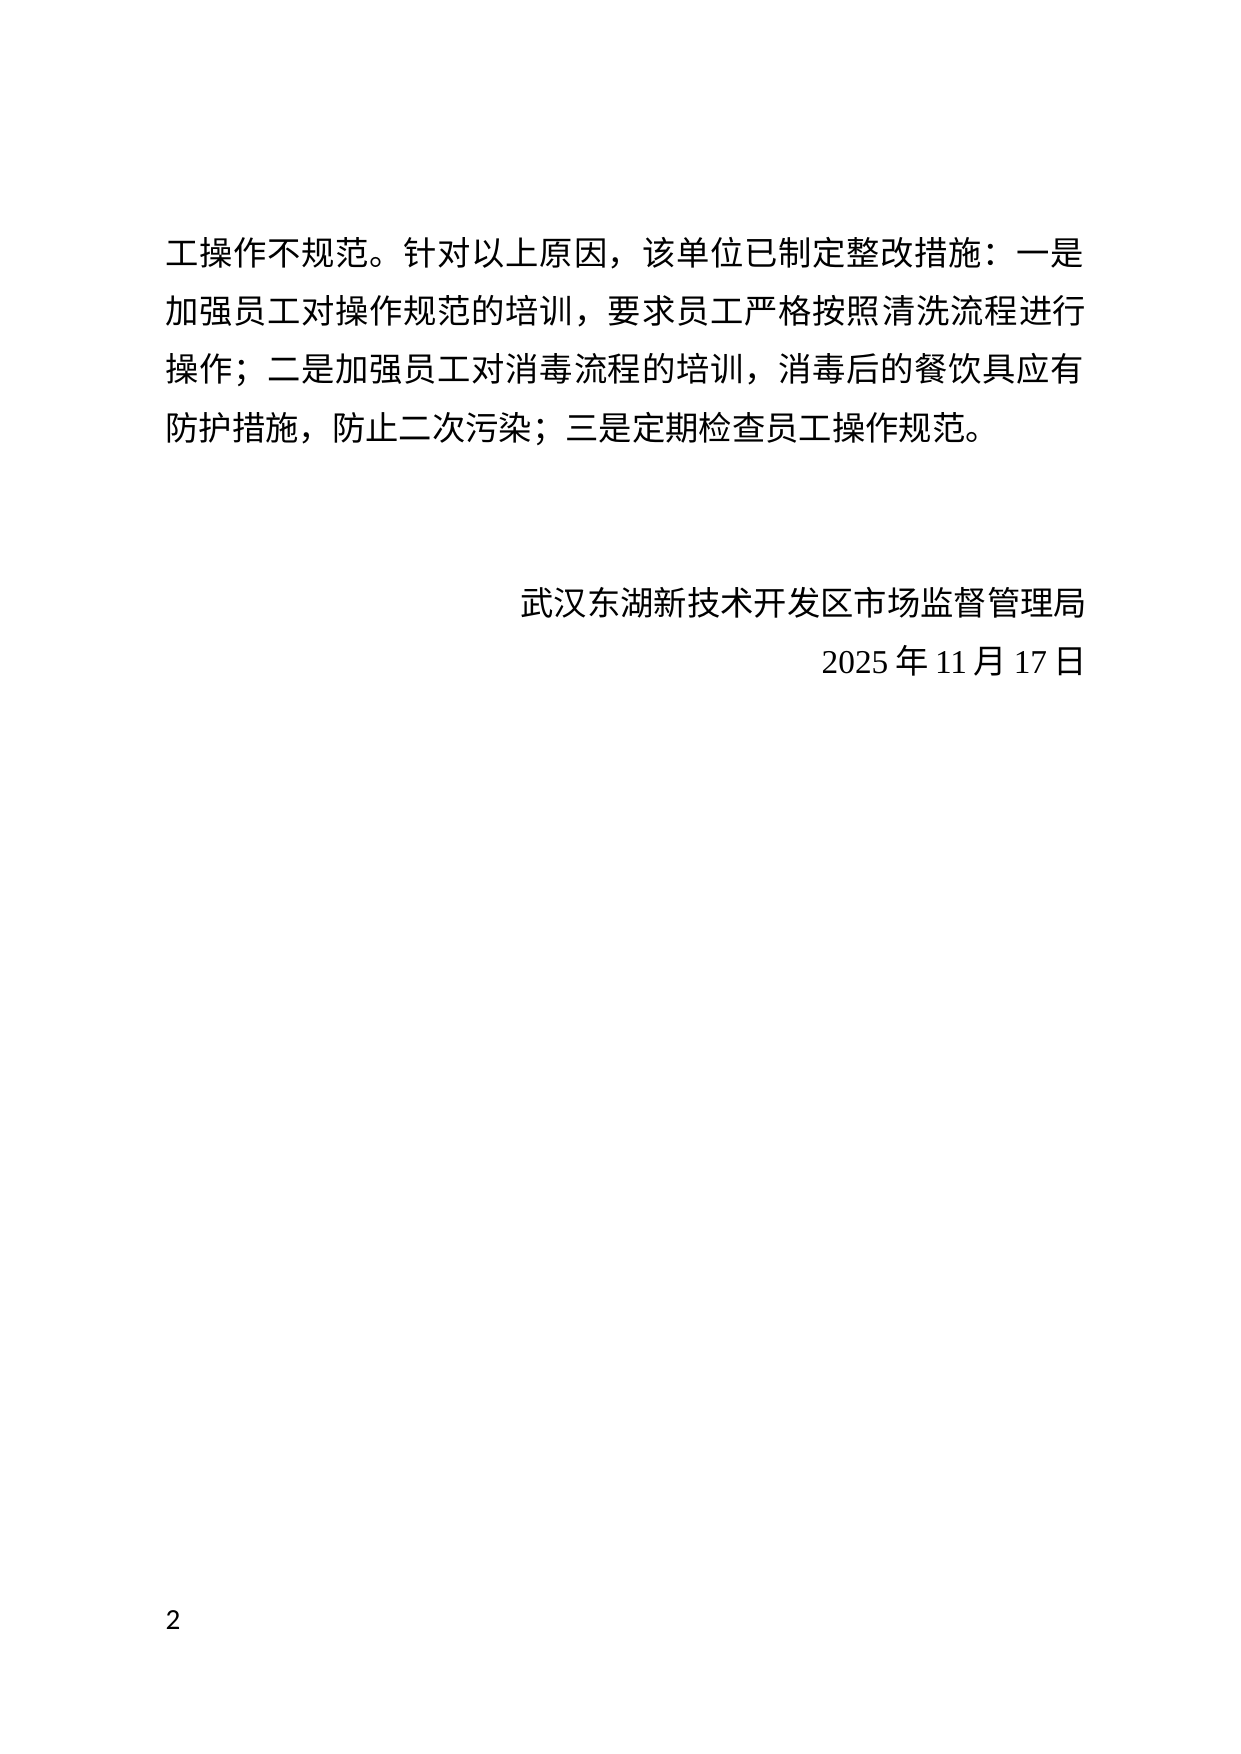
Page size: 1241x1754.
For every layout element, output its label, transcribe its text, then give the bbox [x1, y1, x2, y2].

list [165, 218, 1087, 452]
text 武汉东湖新技术开发区市场监督管理局 [165, 568, 1087, 627]
text 2025年11月17日 [165, 627, 1087, 685]
